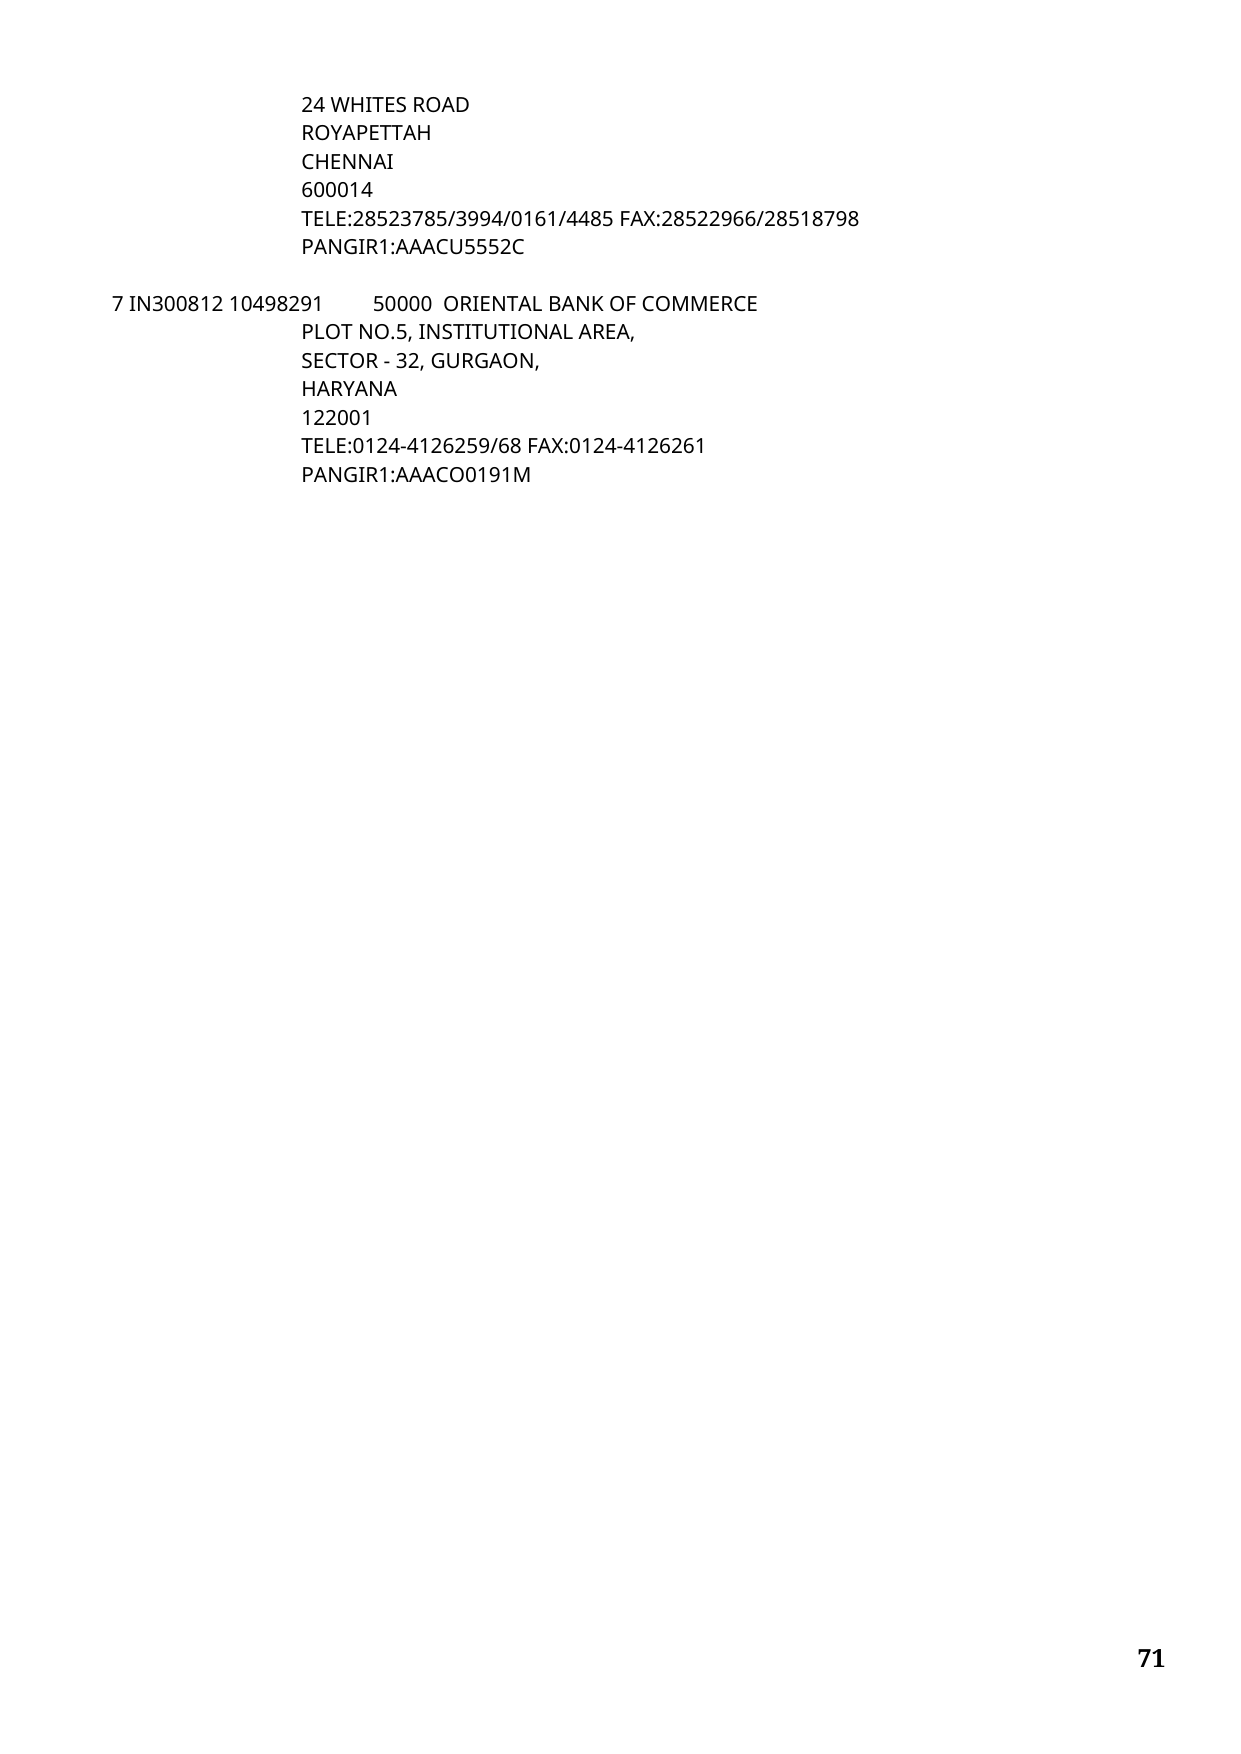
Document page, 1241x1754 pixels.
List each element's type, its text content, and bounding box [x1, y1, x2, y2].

text PLOT NO.5, INSTITUTIONAL AREA, [90, 317, 1165, 346]
text SECTOR - 32, GURGAON, [90, 346, 1165, 374]
text PANGIR1:AAACU5552C [90, 232, 1165, 261]
text TELE:28523785/3994/0161/4485 FAX:28522966/28518798 [90, 204, 1165, 232]
text 24 WHITES ROAD [90, 90, 1165, 118]
text TELE:0124-4126259/68 FAX:0124-4126261 [90, 431, 1165, 460]
text CHENNAI [90, 147, 1165, 175]
text ROYAPETTAH [90, 118, 1165, 147]
text 600014 [90, 175, 1165, 204]
text HARYANA [90, 374, 1165, 403]
text PANGIR1:AAACO0191M [90, 460, 1165, 488]
text 122001 [90, 403, 1165, 431]
text 7 IN300812 10498291 50000 ORIENTAL BANK OF COMMERCE [90, 289, 1165, 317]
